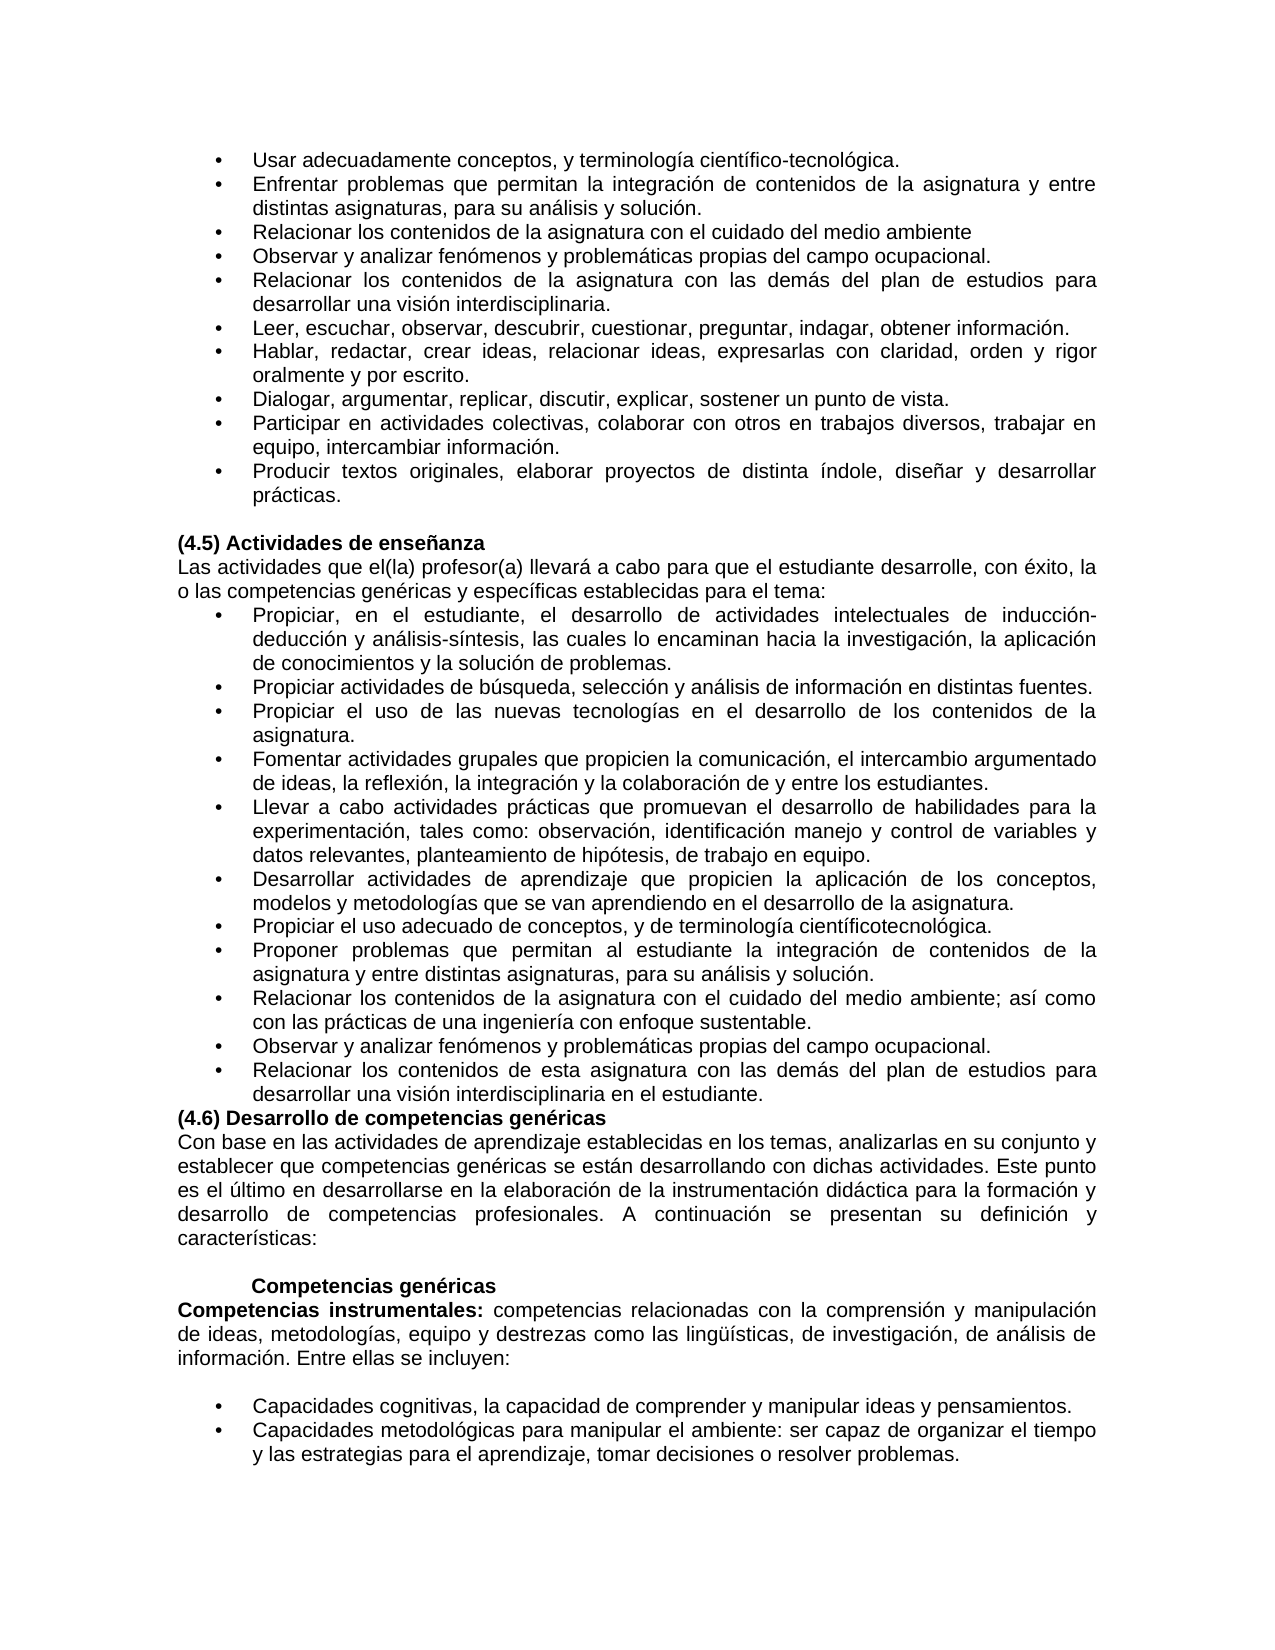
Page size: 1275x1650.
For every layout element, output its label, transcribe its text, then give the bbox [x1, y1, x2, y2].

list Capacidades cognitivas, la capacidad de comprender y manipular ideas y pensamientos. [215, 1393, 1098, 1417]
list Propiciar, en el estudiante, el desarrollo de actividades intelectuales de inducción-deducción y análisis-síntesis, las cuales lo encaminan hacia la investigación, la aplicación de conocimientos y la solución de problemas. [215, 603, 1098, 675]
list Enfrentar problemas que permitan la integración de contenidos de la asignatura y entre distintas asignaturas, para su análisis y solución. [215, 172, 1098, 219]
list Fomentar actividades grupales que propicien la comunicación, el intercambio argumentado de ideas, la reflexión, la integración y la colaboración de y entre los estudiantes. [215, 747, 1098, 794]
list Producir textos originales, elaborar proyectos de distinta índole, diseñar y desarrollar prácticas. [215, 459, 1098, 507]
list Relacionar los contenidos de esta asignatura con las demás del plan de estudios para desarrollar una visión interdisciplinaria en el estudiante. [215, 1058, 1098, 1106]
list Capacidades metodológicas para manipular el ambiente: ser capaz de organizar el tiempo y las estrategias para el aprendizaje, tomar decisiones o resolver problemas. [215, 1417, 1098, 1465]
list Llevar a cabo actividades prácticas que promuevan el desarrollo de habilidades para la experimentación, tales como: observación, identificación manejo y control de variables y datos relevantes, planteamiento de hipótesis, de trabajo en equipo. [215, 794, 1098, 866]
text (4.6) Desarrollo de competencias genéricas [177, 1106, 1098, 1130]
list Leer, escuchar, observar, descubrir, cuestionar, preguntar, indagar, obtener información. [215, 315, 1098, 339]
list Propiciar el uso adecuado de conceptos, y de terminología científicotecnológica. [215, 914, 1098, 938]
list Observar y analizar fenómenos y problemáticas propias del campo ocupacional. [215, 243, 1098, 267]
list Proponer problemas que permitan al estudiante la integración de contenidos de la asignatura y entre distintas asignaturas, para su análisis y solución. [215, 938, 1098, 986]
list Propiciar el uso de las nuevas tecnologías en el desarrollo de los contenidos de la asignatura. [215, 699, 1098, 747]
list Desarrollar actividades de aprendizaje que propicien la aplicación de los conceptos, modelos y metodologías que se van aprendiendo en el desarrollo de la asignatura. [215, 866, 1098, 914]
text Competencias genéricas [177, 1274, 1098, 1298]
list Relacionar los contenidos de la asignatura con las demás del plan de estudios para desarrollar una visión interdisciplinaria. [215, 267, 1098, 315]
text Competencias instrumentales: competencias relacionadas con la comprensión y manipulación de ideas, metodologías, equipo y destrezas como las lingüísticas, de investigación, de análisis de información. Entre ellas se incluyen: [177, 1298, 1098, 1369]
list Propiciar actividades de búsqueda, selección y análisis de información en distintas fuentes. [215, 675, 1098, 699]
list Observar y analizar fenómenos y problemáticas propias del campo ocupacional. [215, 1034, 1098, 1058]
text Las actividades que el(la) profesor(a) llevará a cabo para que el estudiante desarrolle, con éxito, la o las competencias genéricas y específicas establecidas para el tema: [177, 555, 1098, 603]
list Usar adecuadamente conceptos, y terminología científico-tecnológica. [215, 148, 1098, 172]
list Hablar, redactar, crear ideas, relacionar ideas, expresarlas con claridad, orden y rigor oralmente y por escrito. [215, 339, 1098, 387]
list Dialogar, argumentar, replicar, discutir, explicar, sostener un punto de vista. [215, 387, 1098, 411]
list Relacionar los contenidos de la asignatura con el cuidado del medio ambiente [215, 219, 1098, 243]
list Participar en actividades colectivas, colaborar con otros en trabajos diversos, trabajar en equipo, intercambiar información. [215, 411, 1098, 459]
text Con base en las actividades de aprendizaje establecidas en los temas, analizarlas en su conjunto y establecer que competencias genéricas se están desarrollando con dichas actividades. Este punto es el último en desarrollarse en la elaboración de la instrumentación didáctica para la formación y desarrollo de competencias profesionales. A continuación se presentan su definición y características: [177, 1130, 1098, 1250]
list Relacionar los contenidos de la asignatura con el cuidado del medio ambiente; así como con las prácticas de una ingeniería con enfoque sustentable. [215, 986, 1098, 1034]
text (4.5) Actividades de enseñanza [177, 531, 1098, 555]
